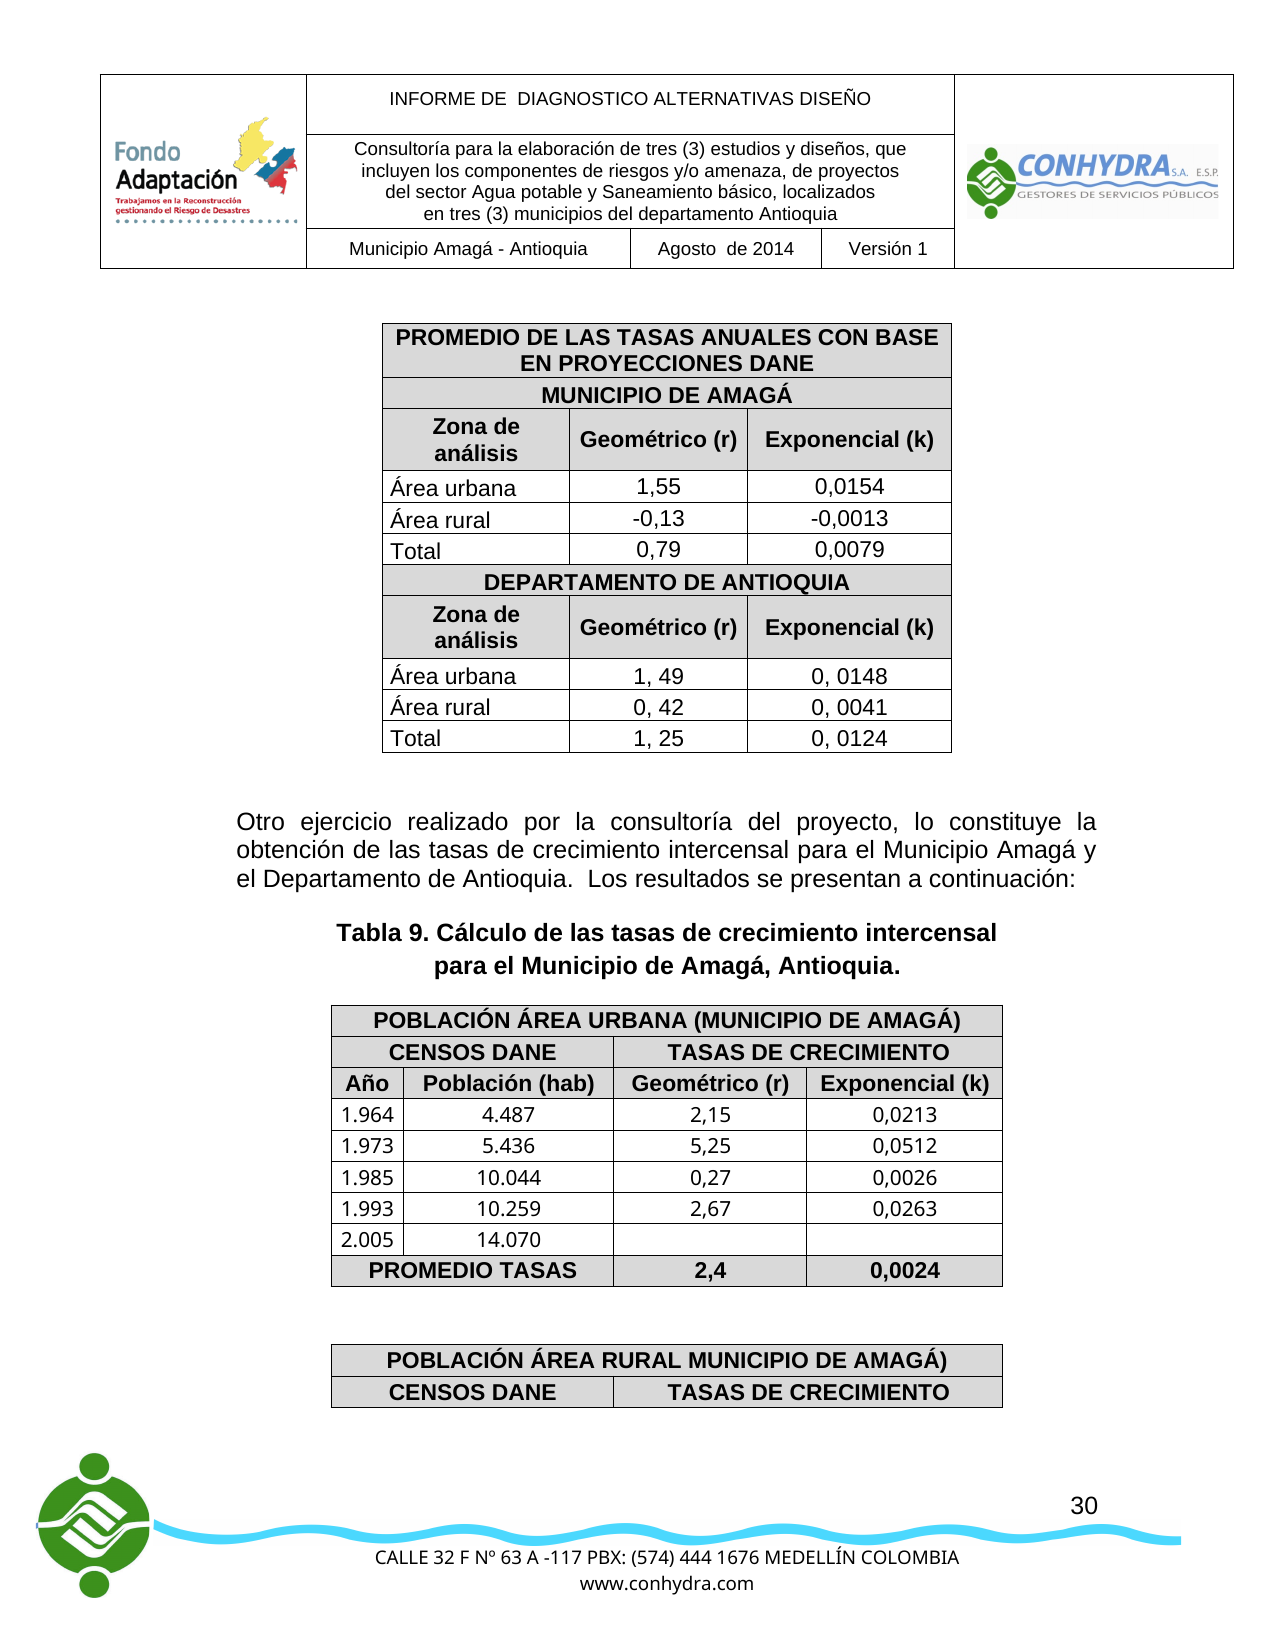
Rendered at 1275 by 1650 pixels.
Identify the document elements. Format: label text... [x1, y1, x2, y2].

table_cell 1,55 [570, 471, 747, 502]
table_cell 1.993 [332, 1193, 403, 1223]
table_cell 0,0263 [807, 1193, 1002, 1223]
table_cell Total [383, 721, 569, 752]
table_cell -0,13 [570, 503, 747, 533]
table_cell TASAS DE CRECIMIENTO [614, 1037, 1002, 1067]
table_cell 1.985 [332, 1162, 403, 1192]
table_cell 1.964 [332, 1099, 403, 1129]
table_cell Zona de análisis [383, 409, 569, 470]
table_cell 5,25 [614, 1131, 806, 1161]
table_cell 1, 49 [570, 659, 747, 689]
table_cell 2,67 [614, 1193, 806, 1223]
table_cell Geométrico (r) [570, 596, 747, 658]
table_cell 10.259 [404, 1193, 613, 1223]
table_cell Exponencial (k) [807, 1068, 1002, 1098]
table_cell 2,15 [614, 1099, 806, 1129]
table_header PROMEDIO DE LAS TASAS ANUALES CON BASE EN PROYECCIONES DANE [383, 324, 951, 377]
table_cell Año [332, 1068, 403, 1098]
table_cell 0,0024 [807, 1256, 1002, 1286]
table_cell DEPARTAMENTO DE ANTIOQUIA [383, 565, 951, 595]
table_cell PROMEDIO TASAS [332, 1256, 613, 1286]
table_cell 2,4 [614, 1256, 806, 1286]
table_cell 1, 25 [570, 721, 747, 752]
table_cell Área urbana [383, 471, 569, 502]
table_cell Zona de análisis [383, 596, 569, 658]
picture [115, 111, 298, 224]
table_cell Población (hab) [404, 1068, 613, 1098]
table_cell 0,79 [570, 534, 747, 564]
table_cell TASAS DE CRECIMIENTO [614, 1377, 1002, 1407]
table_cell 1.973 [332, 1131, 403, 1161]
table_cell Área urbana [383, 659, 569, 689]
table_header POBLACIÓN ÁREA URBANA (MUNICIPIO DE AMAGÁ) [332, 1006, 1002, 1036]
table_cell 0, 42 [570, 690, 747, 720]
picture [35, 1447, 150, 1598]
table_cell [614, 1224, 806, 1254]
table_cell Área rural [383, 690, 569, 720]
table_cell 14.070 [404, 1224, 613, 1254]
picture [967, 144, 1219, 219]
picture [153, 1519, 1182, 1546]
table_cell Área rural [383, 503, 569, 533]
table_header POBLACIÓN ÁREA RURAL MUNICIPIO DE AMAGÁ) [332, 1345, 1002, 1376]
table_cell Exponencial (k) [748, 409, 951, 470]
table_cell Geométrico (r) [570, 409, 747, 470]
table_cell -0,0013 [748, 503, 951, 533]
table_cell 0,0512 [807, 1131, 1002, 1161]
table_cell 10.044 [404, 1162, 613, 1192]
table_cell 0, 0124 [748, 721, 951, 752]
table_cell Total [383, 534, 569, 564]
table_cell [807, 1224, 1002, 1254]
table_cell 0,0213 [807, 1099, 1002, 1129]
table_cell 2.005 [332, 1224, 403, 1254]
table_cell 0,27 [614, 1162, 806, 1192]
table_cell Geométrico (r) [614, 1068, 806, 1098]
table_cell 5.436 [404, 1131, 613, 1161]
text Tabla 9. Cálculo de las tasas de crecimiento intercensal para el Municipio de Amagá, Antioquia. [236, 918, 1098, 979]
table_cell 0,0154 [748, 471, 951, 502]
table_cell CENSOS DANE [332, 1377, 613, 1407]
table_cell 4.487 [404, 1099, 613, 1129]
table_cell Exponencial (k) [748, 596, 951, 658]
text Otro ejercicio realizado por la consultoría del proyecto, lo constituye la obtención de las tasas de crecimiento intercensal para el Municipio Amagá y el Departamento de Antioquia. Los resultados se presentan a continuación: [236, 806, 1098, 893]
table_cell 0, 0148 [748, 659, 951, 689]
table_cell 0,0026 [807, 1162, 1002, 1192]
table_cell MUNICIPIO DE AMAGÁ [383, 378, 951, 408]
table_cell CENSOS DANE [332, 1037, 613, 1067]
table_cell 0,0079 [748, 534, 951, 564]
table_cell 0, 0041 [748, 690, 951, 720]
